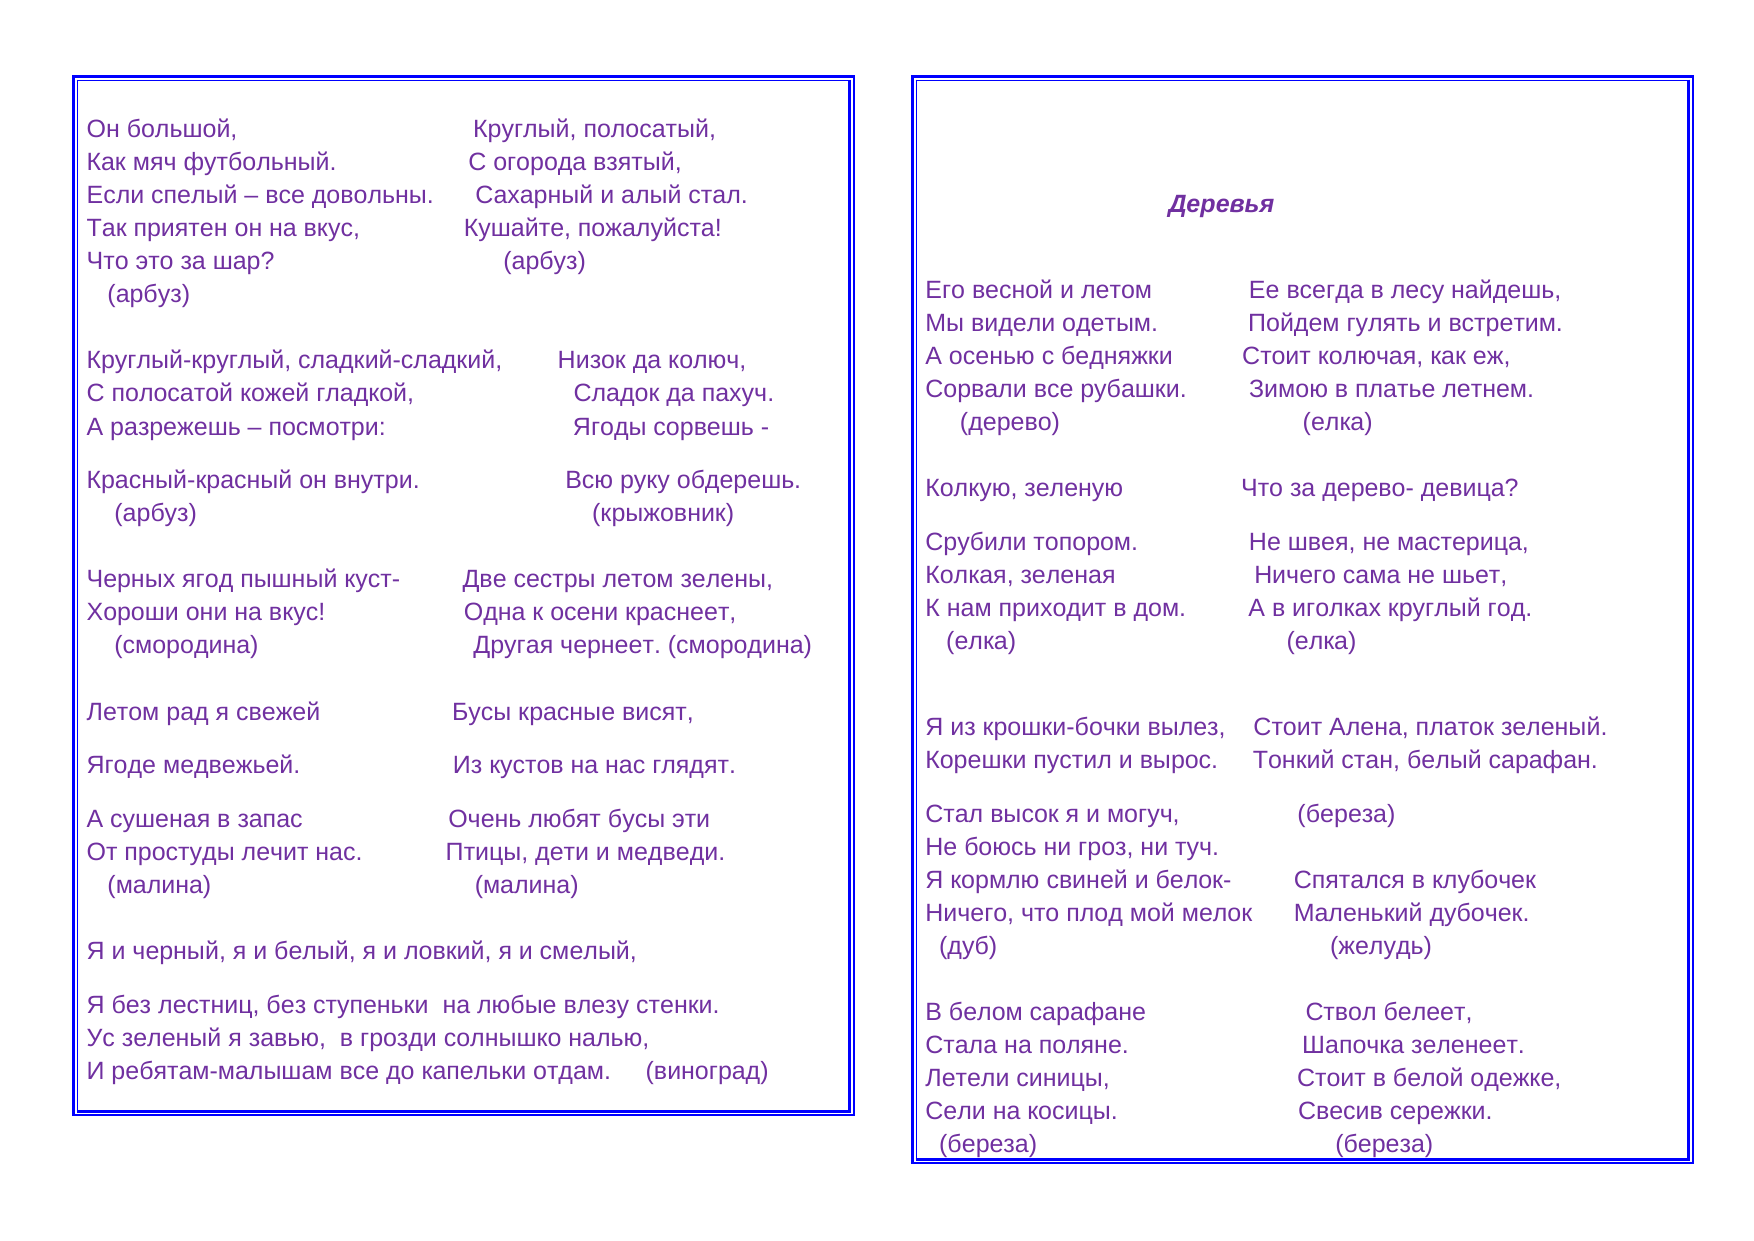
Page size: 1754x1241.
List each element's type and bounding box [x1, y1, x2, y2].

table_cell [917, 81, 1687, 1158]
table_cell [78, 81, 848, 1109]
